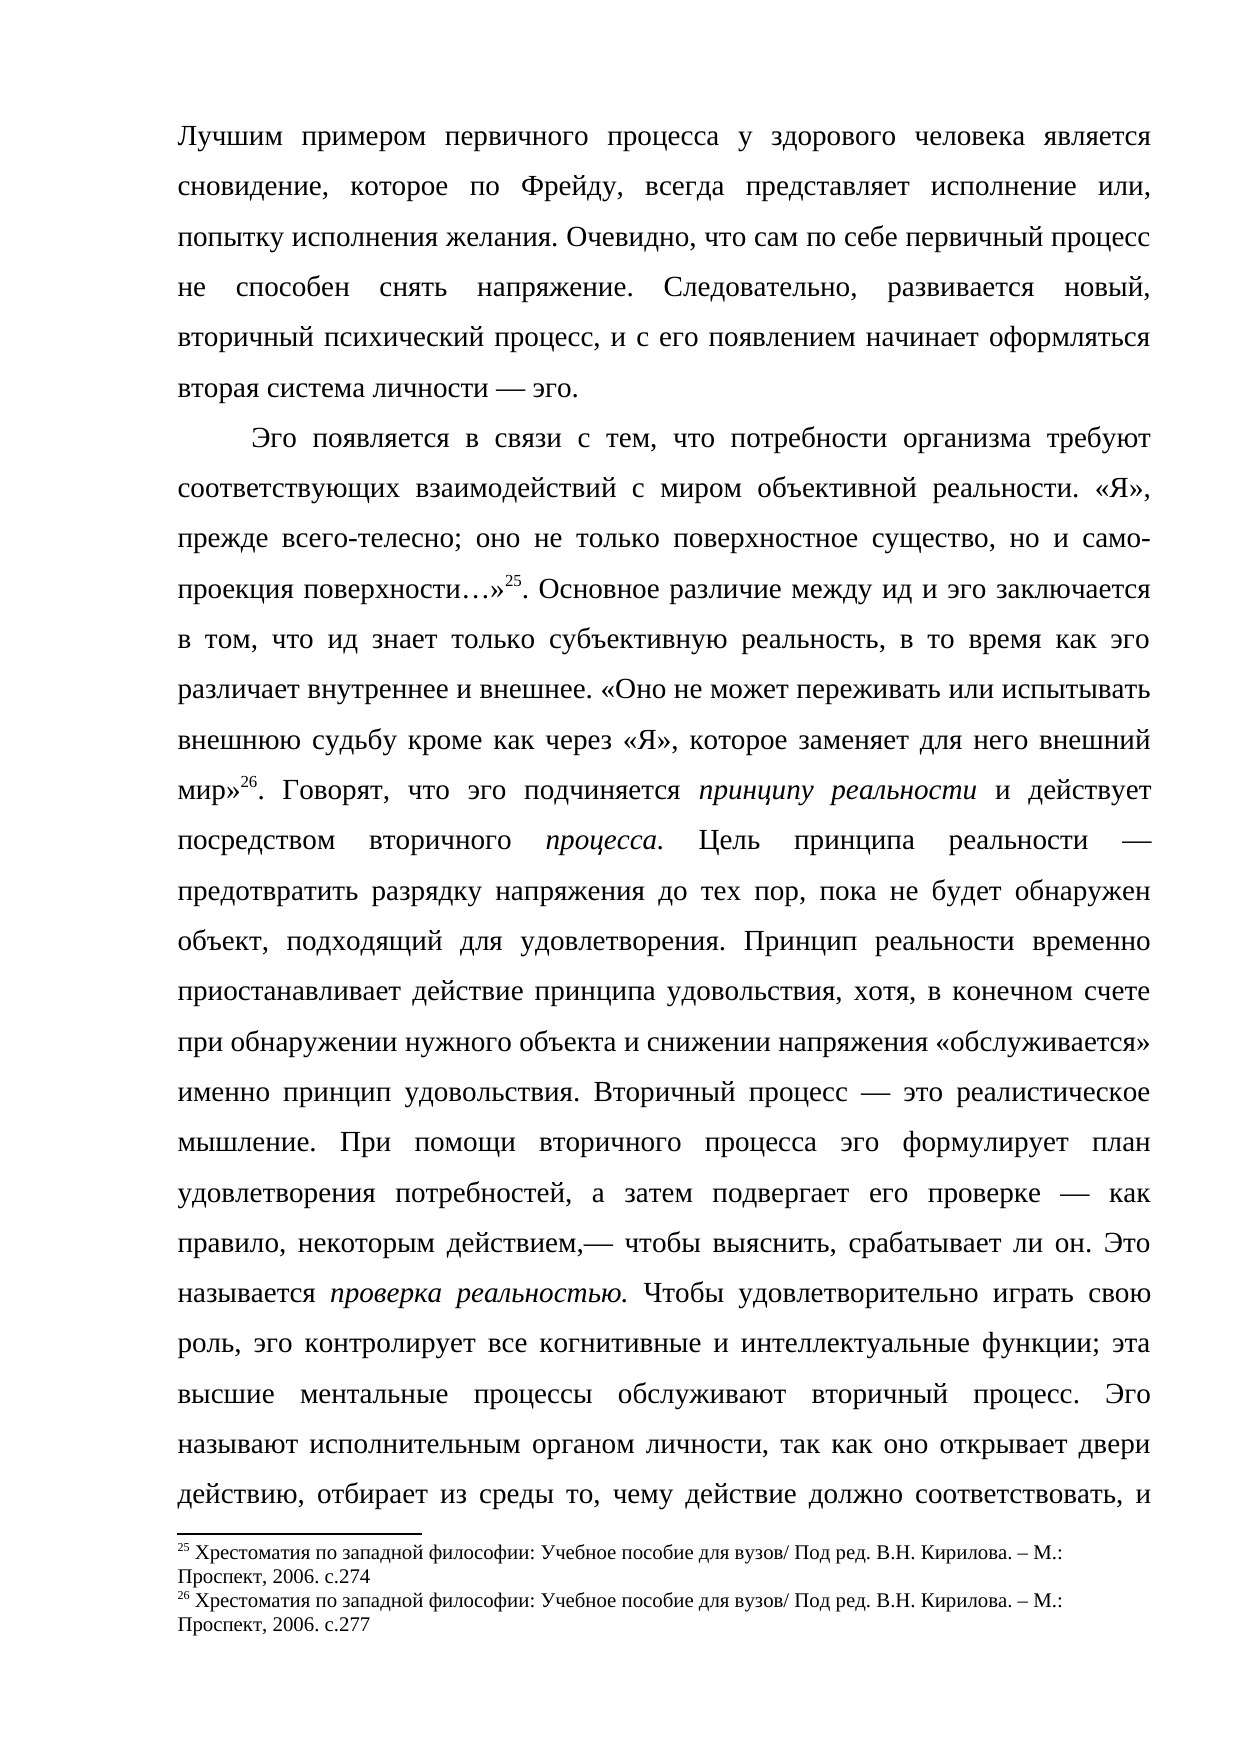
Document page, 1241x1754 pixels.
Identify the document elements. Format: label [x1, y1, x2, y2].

text [177, 118, 1152, 403]
text [177, 420, 1152, 1510]
